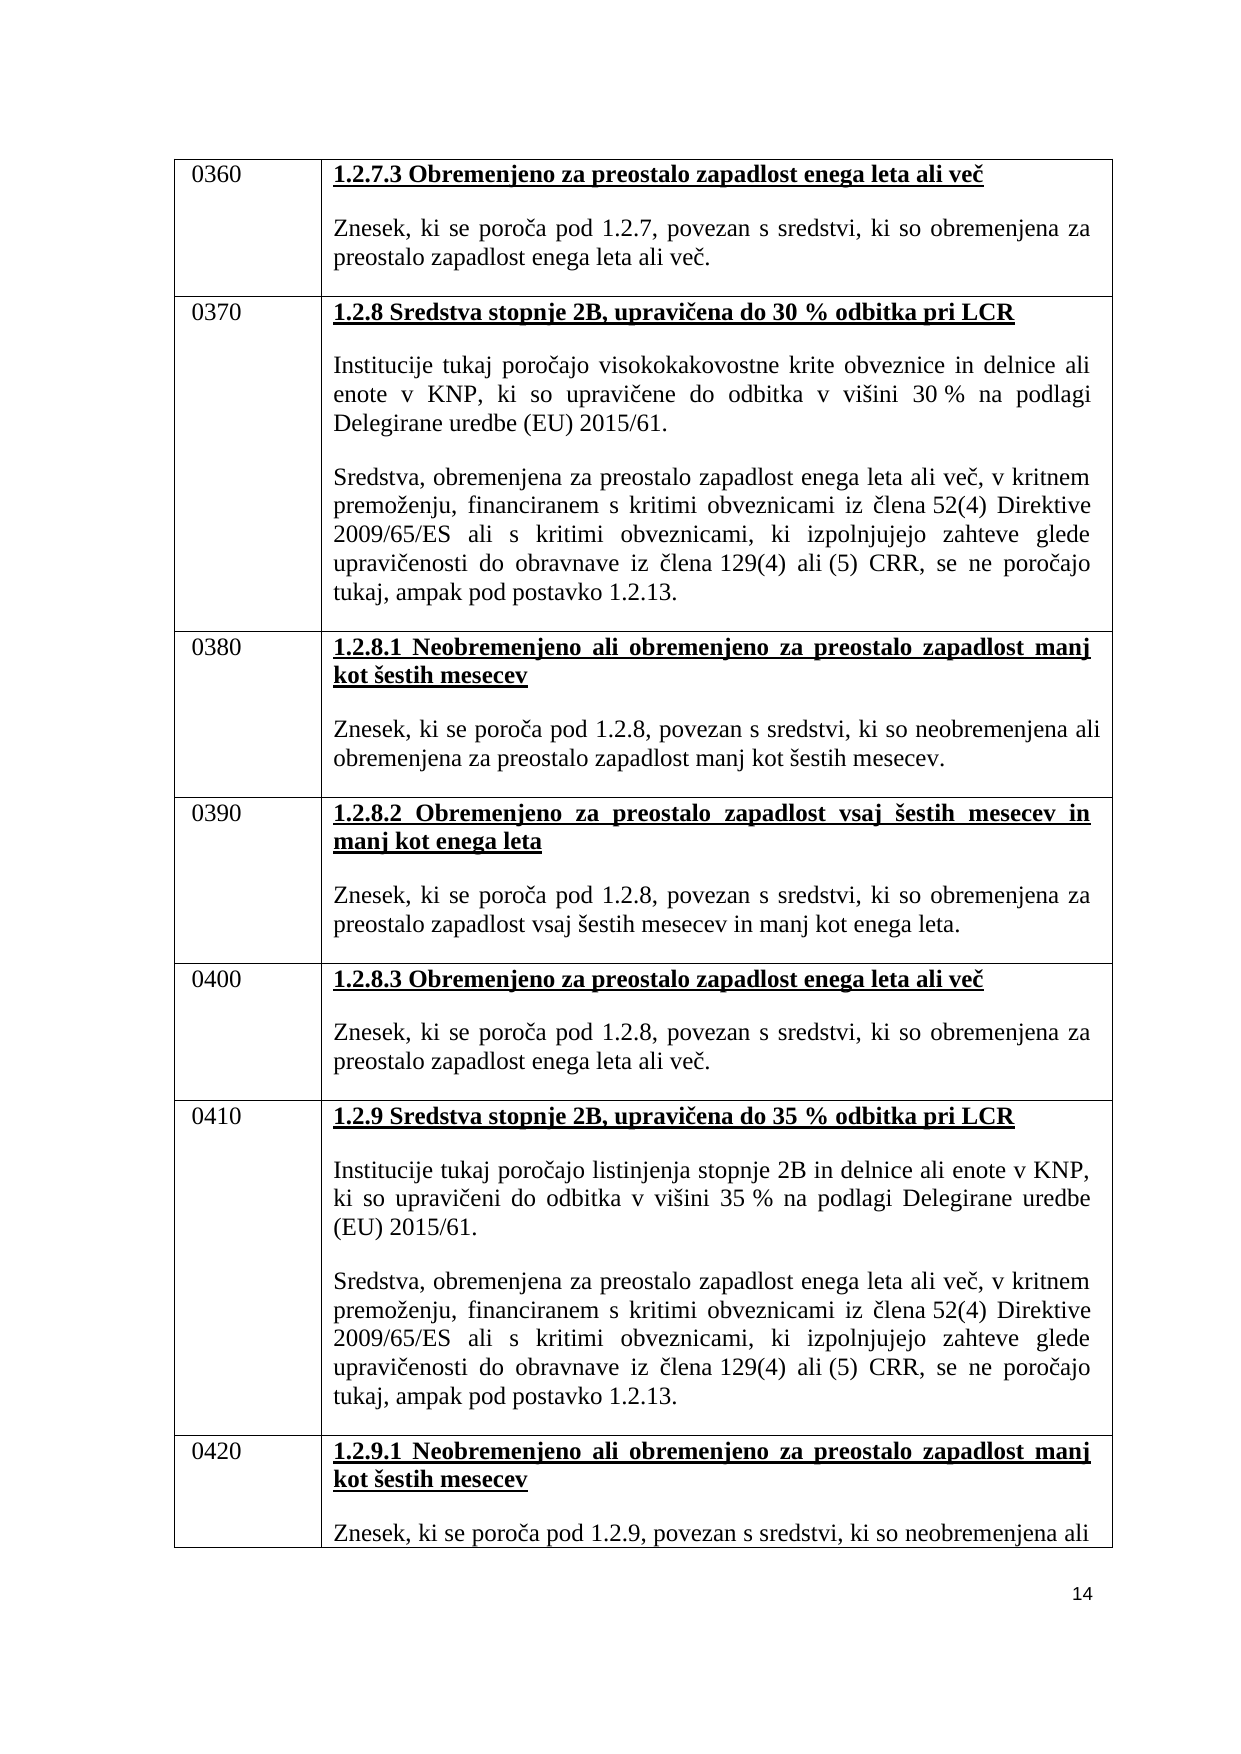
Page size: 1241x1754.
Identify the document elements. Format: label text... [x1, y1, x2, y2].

table_cell 1.2.8.1 Neobremenjeno ali obremenjeno za preostalo zapadlost manj kot šestih mesecev Znesek, ki se poroča pod 1.2.8, povezan s sredstvi, ki so neobremenjena ali obremenjena za preostalo zapadlost manj kot šestih mesecev. [322, 632, 1112, 797]
table_cell 0380 [175, 632, 321, 797]
table_cell 1.2.8.2 Obremenjeno za preostalo zapadlost vsaj šestih mesecev in manj kot enega leta Znesek, ki se poroča pod 1.2.8, povezan s sredstvi, ki so obremenjena za preostalo zapadlost vsaj šestih mesecev in manj kot enega leta. [322, 798, 1112, 963]
table_cell 0360 [175, 160, 321, 296]
table_cell 0410 [175, 1101, 321, 1435]
table_cell 0370 [175, 297, 321, 631]
table_cell 1.2.7.3 Obremenjeno za preostalo zapadlost enega leta ali več Znesek, ki se poroča pod 1.2.7, povezan s sredstvi, ki so obremenjena za preostalo zapadlost enega leta ali več. [322, 160, 1112, 296]
table_cell 1.2.8 Sredstva stopnje 2B, upravičena do 30 % odbitka pri LCR Institucije tukaj poročajo visokokakovostne krite obveznice in delnice ali enote v KNP, ki so upravičene do odbitka v višini 30 % na podlagi Delegirane uredbe (EU) 2015/61. Sredstva, obremenjena za preostalo zapadlost enega leta ali več, v kritnem premoženju, financiranem s kritimi obveznicami iz člena 52(4) Direktive 2009/65/ES ali s kritimi obveznicami, ki izpolnjujejo zahteve glede upravičenosti do obravnave iz člena 129(4) ali (5) CRR, se ne poročajo tukaj, ampak pod postavko 1.2.13. [322, 297, 1112, 631]
table_cell 0400 [175, 964, 321, 1100]
table_cell 1.2.8.3 Obremenjeno za preostalo zapadlost enega leta ali več Znesek, ki se poroča pod 1.2.8, povezan s sredstvi, ki so obremenjena za preostalo zapadlost enega leta ali več. [322, 964, 1112, 1100]
table_cell 0390 [175, 798, 321, 963]
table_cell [322, 1436, 1112, 1547]
table_cell 0420 [175, 1436, 321, 1547]
table_cell 1.2.9 Sredstva stopnje 2B, upravičena do 35 % odbitka pri LCR Institucije tukaj poročajo listinjenja stopnje 2B in delnice ali enote v KNP, ki so upravičeni do odbitka v višini 35 % na podlagi Delegirane uredbe (EU) 2015/61. Sredstva, obremenjena za preostalo zapadlost enega leta ali več, v kritnem premoženju, financiranem s kritimi obveznicami iz člena 52(4) Direktive 2009/65/ES ali s kritimi obveznicami, ki izpolnjujejo zahteve glede upravičenosti do obravnave iz člena 129(4) ali (5) CRR, se ne poročajo tukaj, ampak pod postavko 1.2.13. [322, 1101, 1112, 1435]
